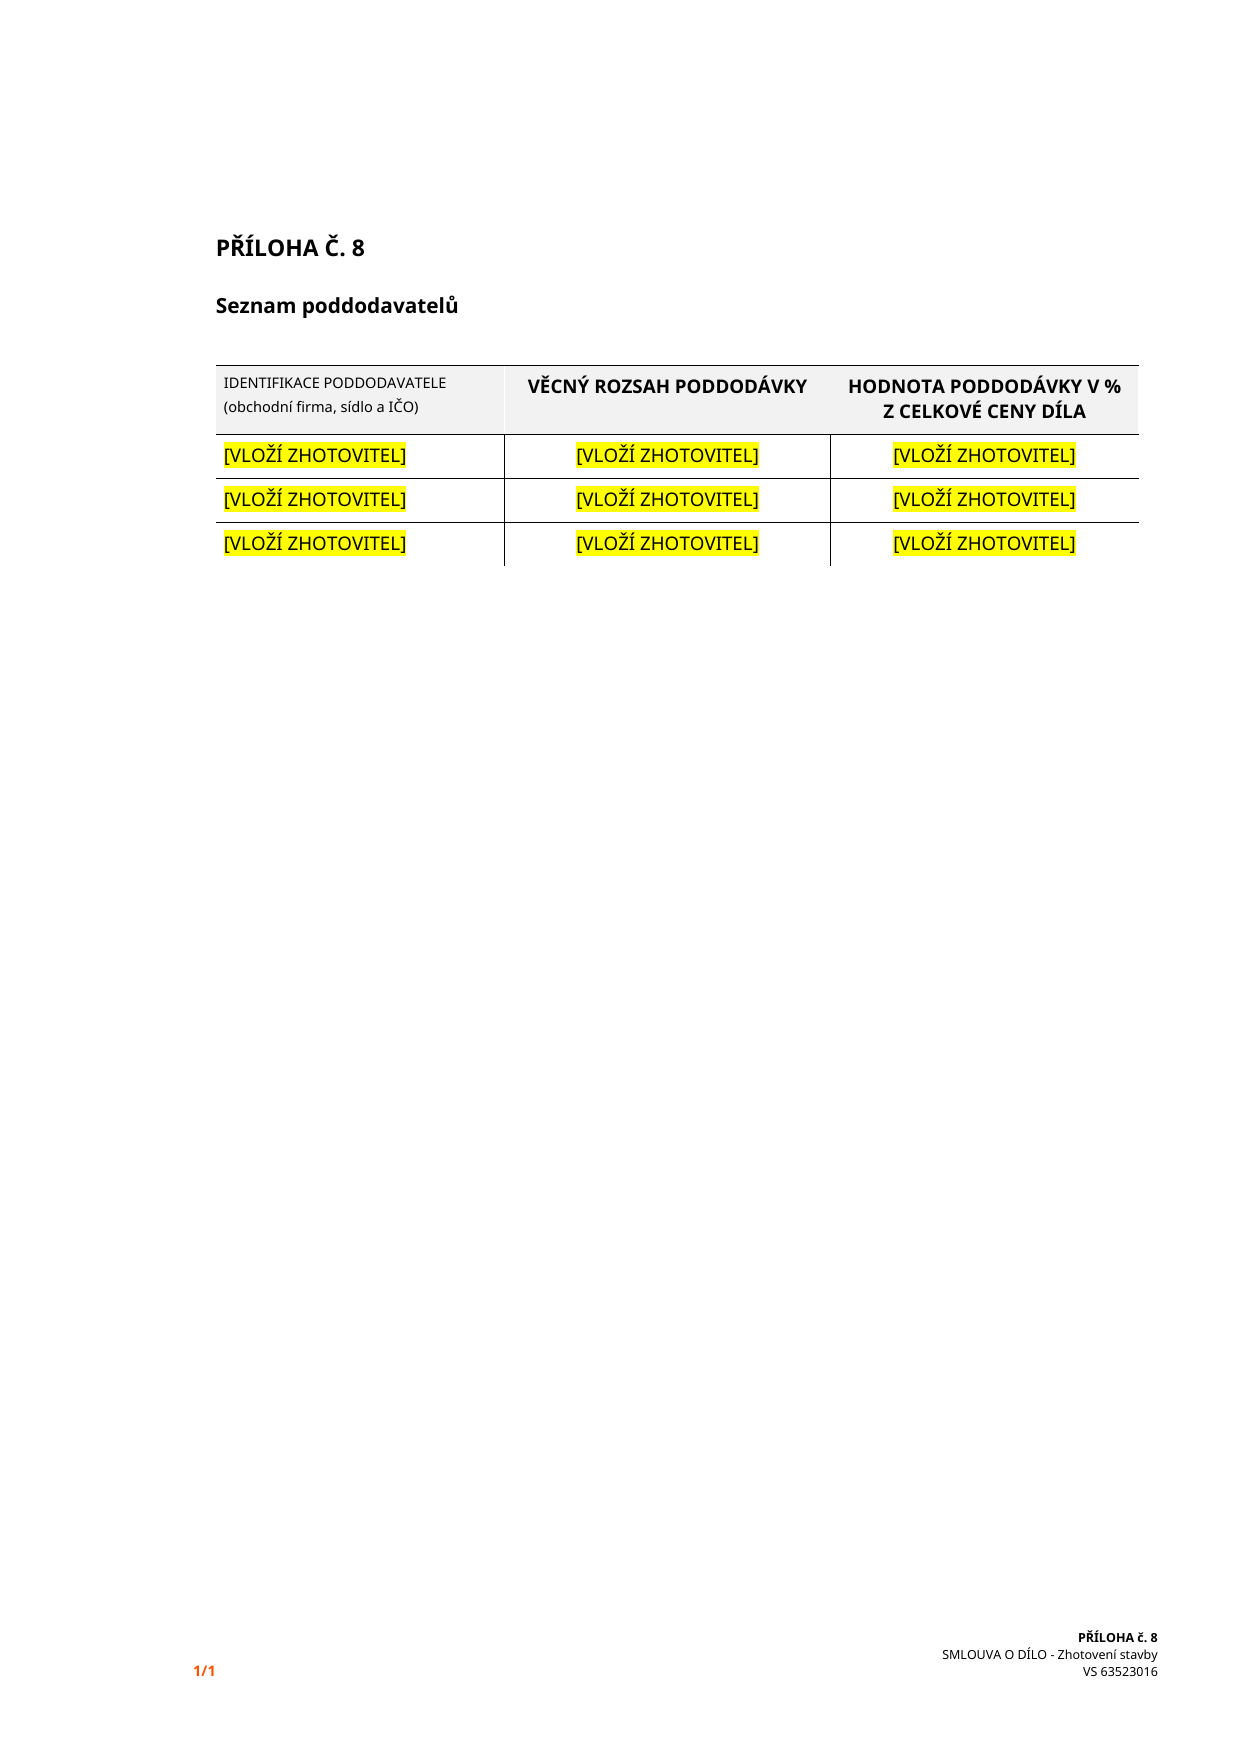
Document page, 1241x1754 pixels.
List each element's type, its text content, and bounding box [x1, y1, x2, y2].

table_cell [VLOŽÍ ZHOTOVITEL] [505, 435, 830, 478]
table_cell [VLOŽÍ ZHOTOVITEL] [505, 479, 830, 522]
table_cell [VLOŽÍ ZHOTOVITEL] [831, 523, 1138, 566]
table_cell [VLOŽÍ ZHOTOVITEL] [216, 435, 504, 478]
table_cell [VLOŽÍ ZHOTOVITEL] [216, 479, 504, 522]
text Seznam poddodavatelů [216, 291, 1093, 320]
table_header IDENTIFIKACE PODDODAVATELE (obchodní firma, sídlo a IČO) [216, 366, 504, 434]
table_header HODNOTA PODDODÁVKY V % Z CELKOVÉ CENY DÍLA [830, 366, 1138, 434]
table_cell [VLOŽÍ ZHOTOVITEL] [831, 479, 1138, 522]
table_cell [VLOŽÍ ZHOTOVITEL] [216, 523, 504, 566]
table_header VĚCNÝ ROZSAH PODDODÁVKY [505, 366, 830, 434]
table_cell [VLOŽÍ ZHOTOVITEL] [505, 523, 830, 566]
table_cell [VLOŽÍ ZHOTOVITEL] [831, 435, 1138, 478]
text Příloha č. 8 [216, 232, 1093, 263]
